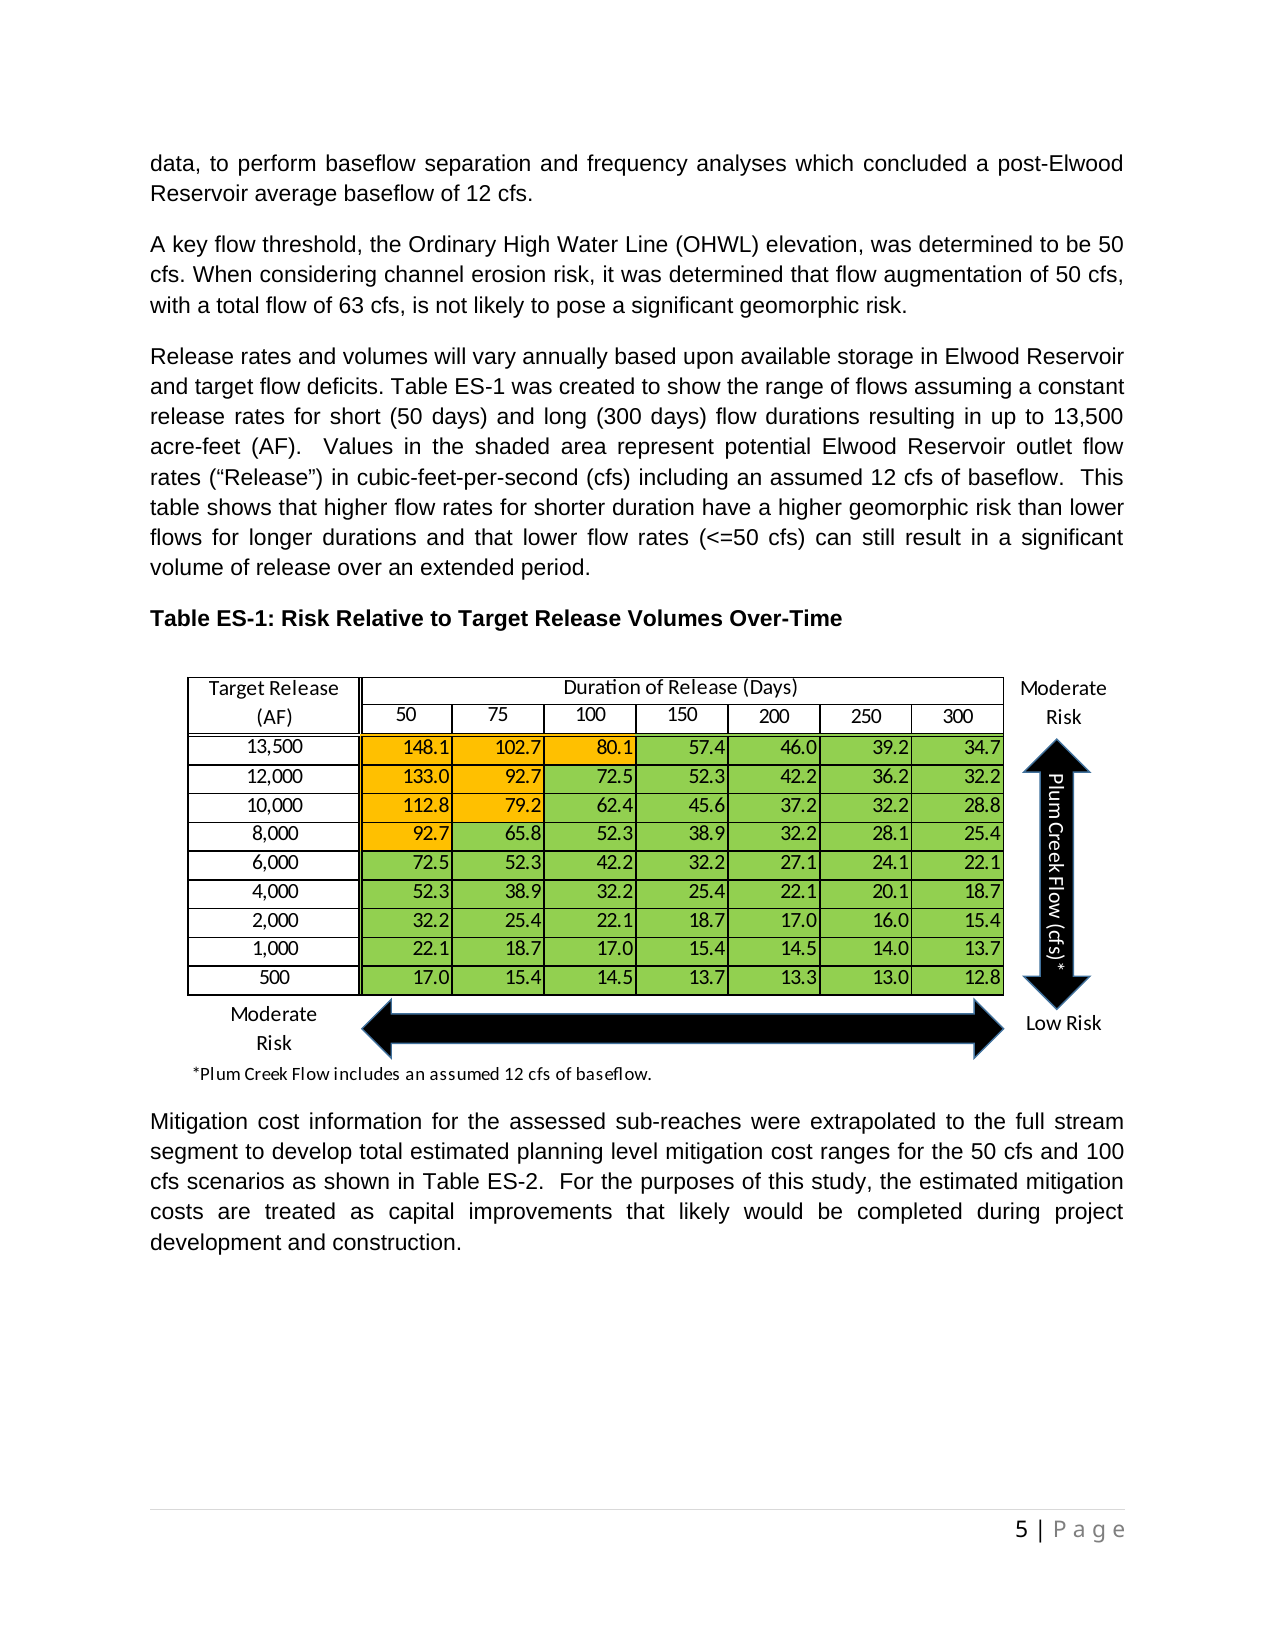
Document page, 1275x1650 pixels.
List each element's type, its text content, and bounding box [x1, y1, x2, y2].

text Table ES-1: Risk Relative to Target Release Volumes Over-Time [150, 605, 1125, 632]
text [150, 150, 1125, 207]
text A key flow threshold, the Ordinary High Water Line (OHWL) elevation, was determined to be 50 cfs. When considering channel erosion risk, it was determined that flow augmentation of 50 cfs, with a total flow of 63 cfs, is not likely to pose a significant geomorphic risk. [150, 231, 1125, 318]
text Release rates and volumes will vary annually based upon available storage in Elwood Reservoir and target flow deficits. Table ES-1 was created to show the range of flows assuming a constant release rates for short (50 days) and long (300 days) flow durations resulting in up to 13,500 acre-feet (AF). Values in the shaded area represent potential Elwood Reservoir outlet flow rates (“Release”) in cubic-feet-per-second (cfs) including an assumed 12 cfs of baseflow. This table shows that higher flow rates for shorter duration have a higher geomorphic risk than lower flows for longer durations and that lower flow rates (<=50 cfs) can still result in a significant volume of release over an extended period. [150, 343, 1125, 581]
text Mitigation cost information for the assessed sub-reaches were extrapolated to the full stream segment to develop total estimated planning level mitigation cost ranges for the 50 cfs and 100 cfs scenarios as shown in Table ES-2. For the purposes of this study, the estimated mitigation costs are treated as capital improvements that likely would be completed during project development and construction. [150, 1108, 1125, 1255]
